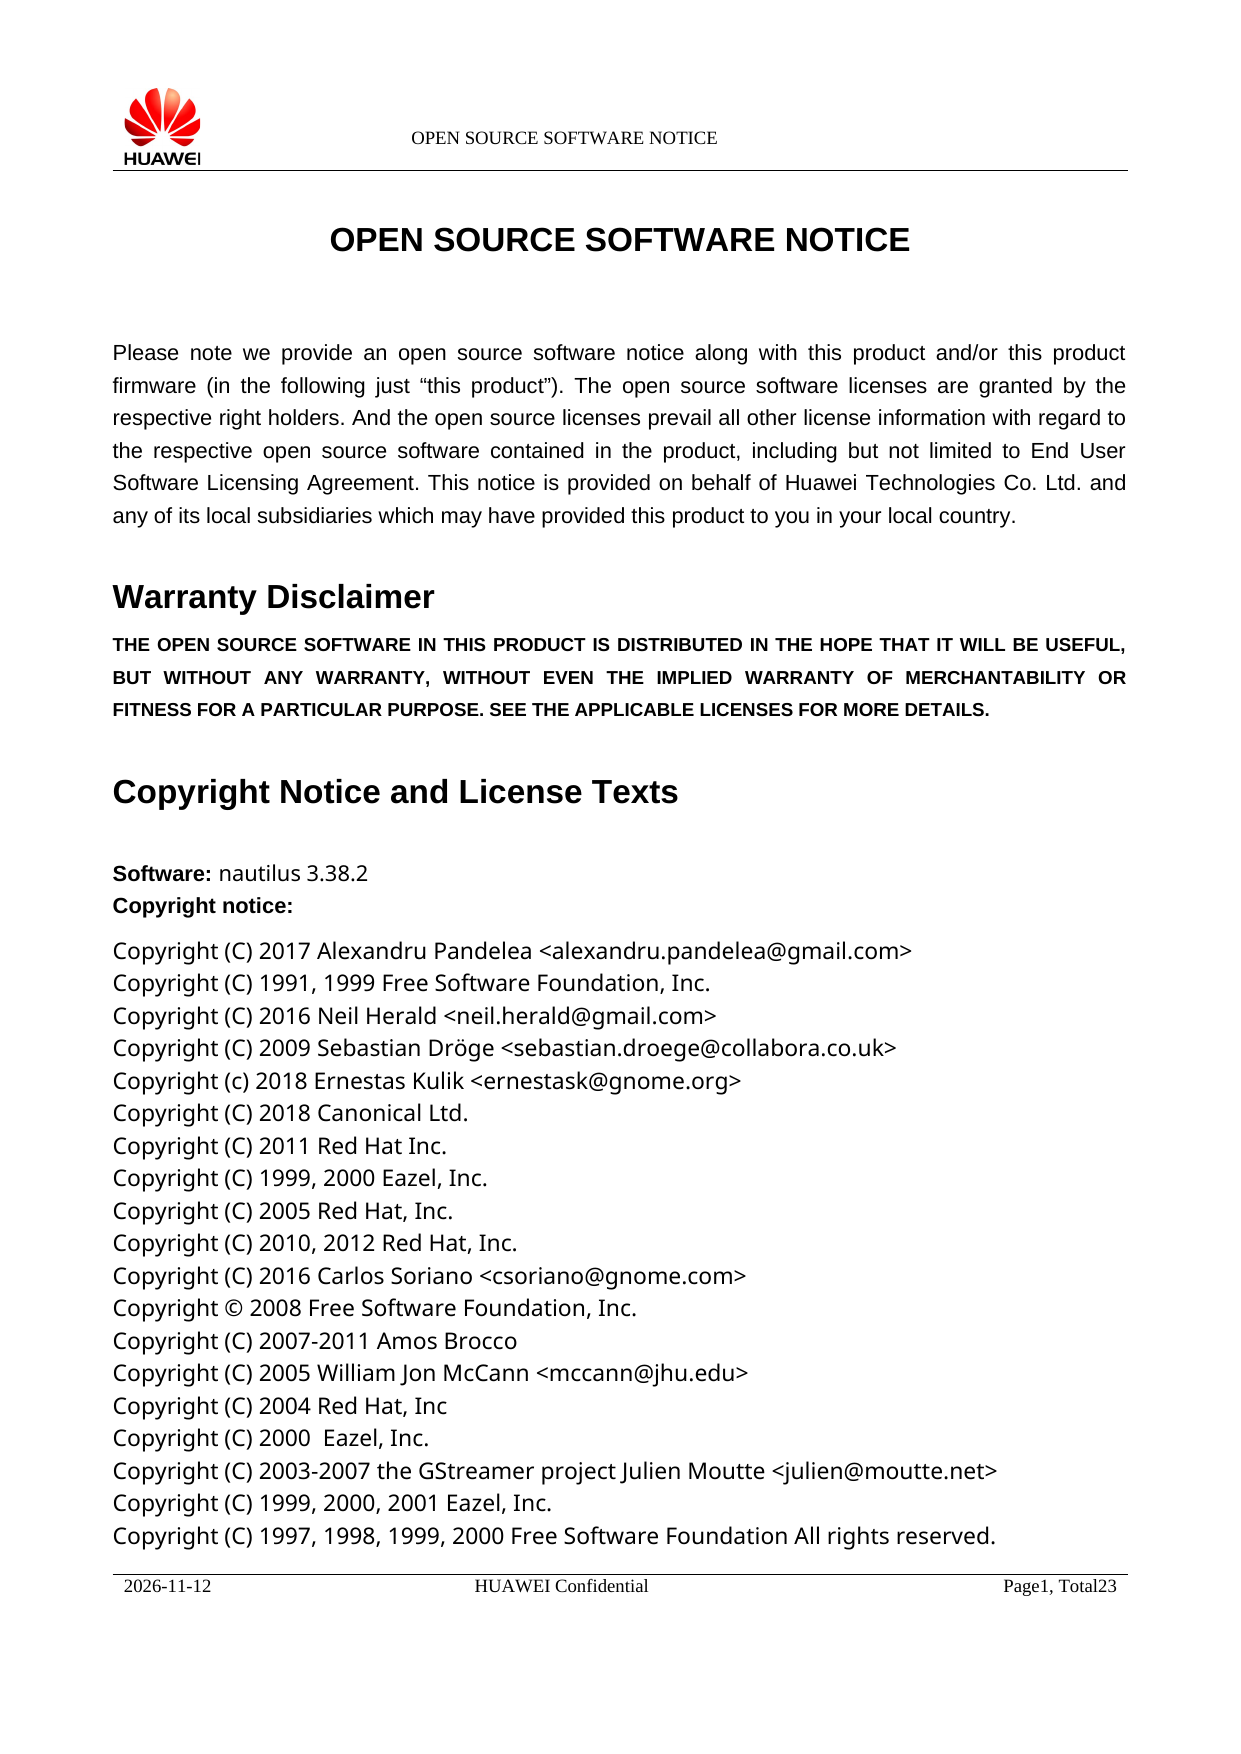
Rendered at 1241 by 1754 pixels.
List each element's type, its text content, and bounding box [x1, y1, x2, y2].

text Copyright Notice and License Texts [112, 759, 1128, 824]
title Software: nautilus 3.38.2 [112, 856, 1128, 889]
text Please note we provide an open source software notice along with this product and/or this product firmware (in the following just “this product”). The open source software licenses are granted by the respective right holders. And the open source licenses prevail all other license information with regard to the respective open source software contained in the product, including but not limited to End User Software Licensing Agreement. This notice is provided on behalf of Huawei Technologies Co. Ltd. and any of its local subsidiaries which may have provided this product to you in your local country. [112, 336, 1128, 531]
picture [124, 88, 201, 165]
text Copyright notice: [112, 889, 1128, 921]
text The open source software in this product is distributed in the hope that it will be useful, but WITHOUT ANY WARRANTY, without even the implied warranty of MERCHANTABILITY or FITNESS FOR A PARTICULAR PURPOSE. See the applicable licenses for more details. [112, 629, 1128, 726]
text OPEN SOURCE SOFTWARE NOTICE [112, 206, 1128, 271]
text Warranty Disclaimer [112, 564, 1128, 629]
